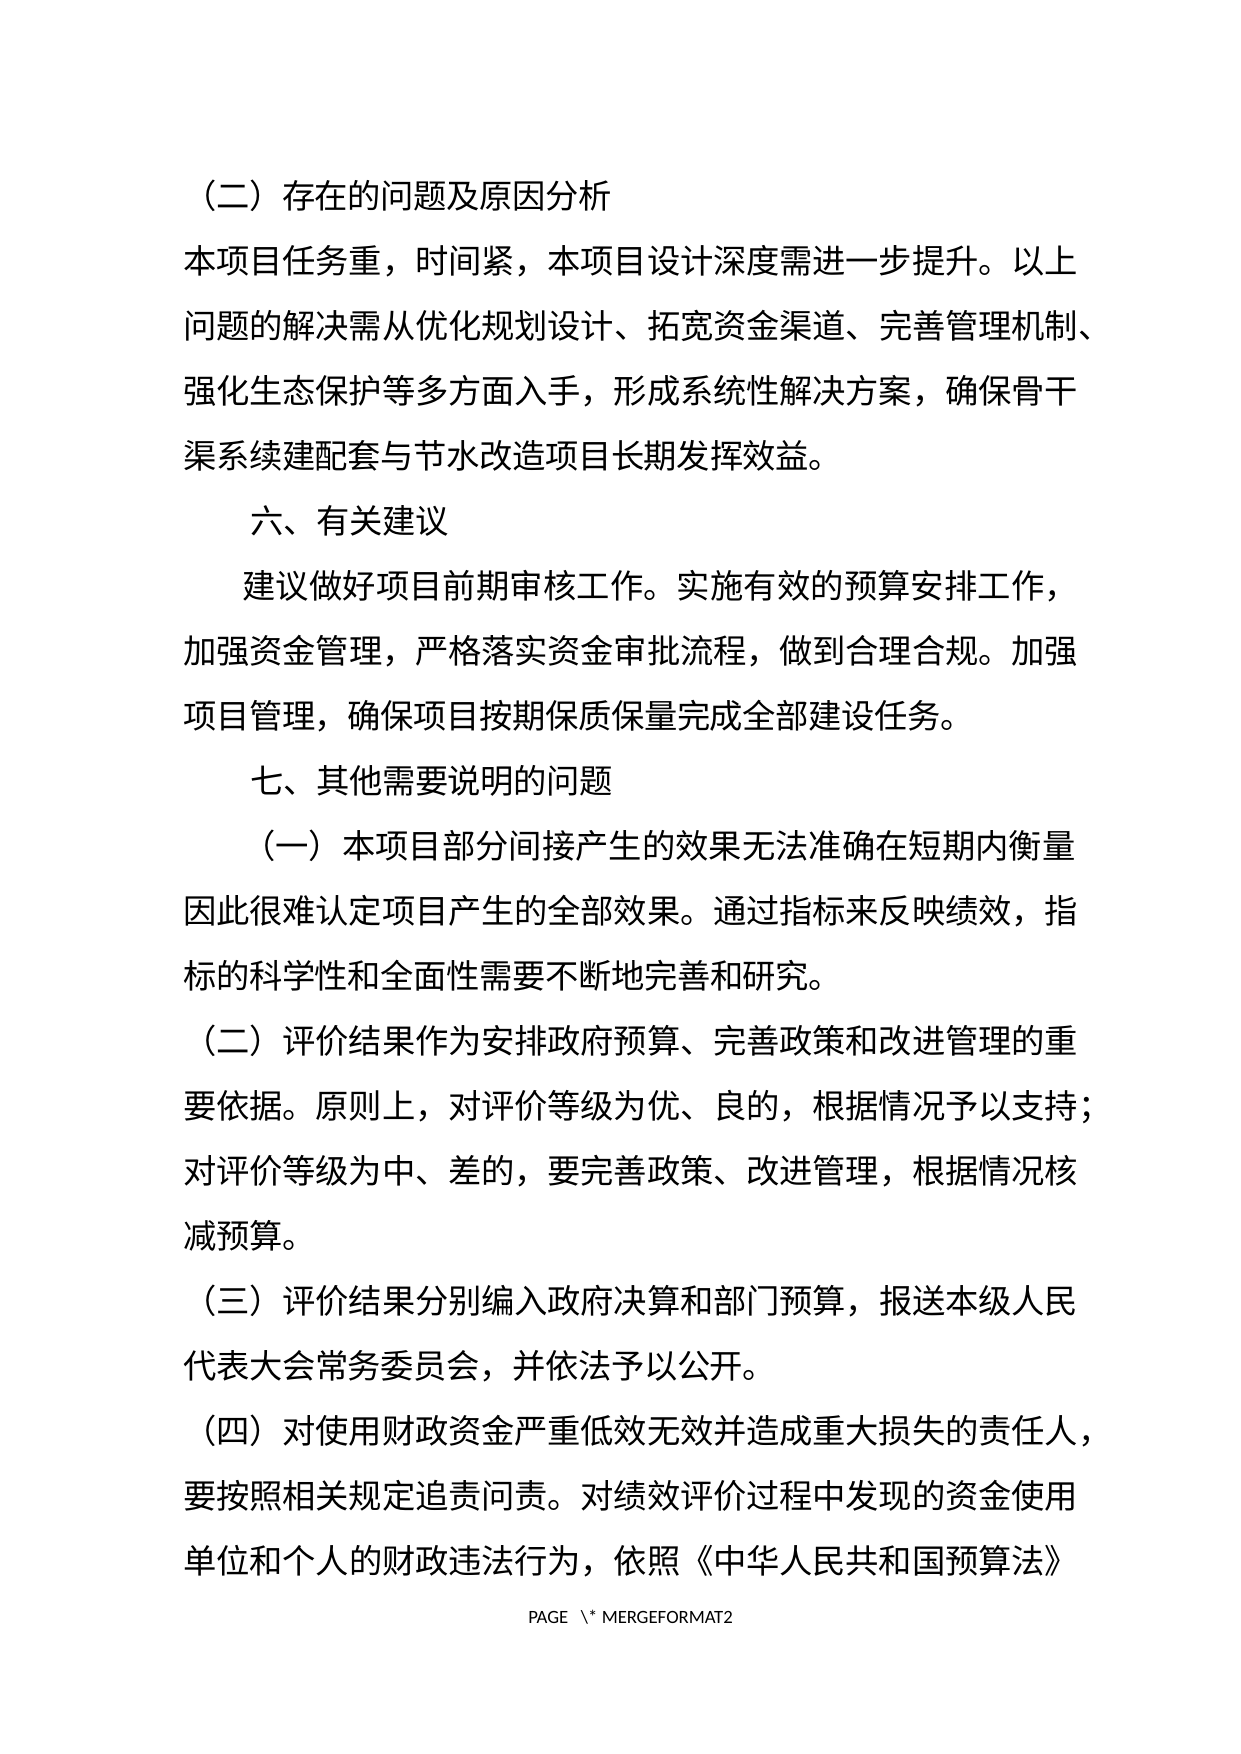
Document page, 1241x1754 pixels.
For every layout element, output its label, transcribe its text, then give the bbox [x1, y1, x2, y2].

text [183, 162, 1078, 487]
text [183, 812, 1078, 1592]
text 六、有关建议 [183, 487, 1078, 552]
text 建议做好项目前期审核工作。实施有效的预算安排工作，加强资金管理，严格落实资金审批流程，做到合理合规。加强项目管理，确保项目按期保质保量完成全部建设任务。 [183, 552, 1078, 747]
text 七、其他需要说明的问题 [183, 747, 1078, 812]
